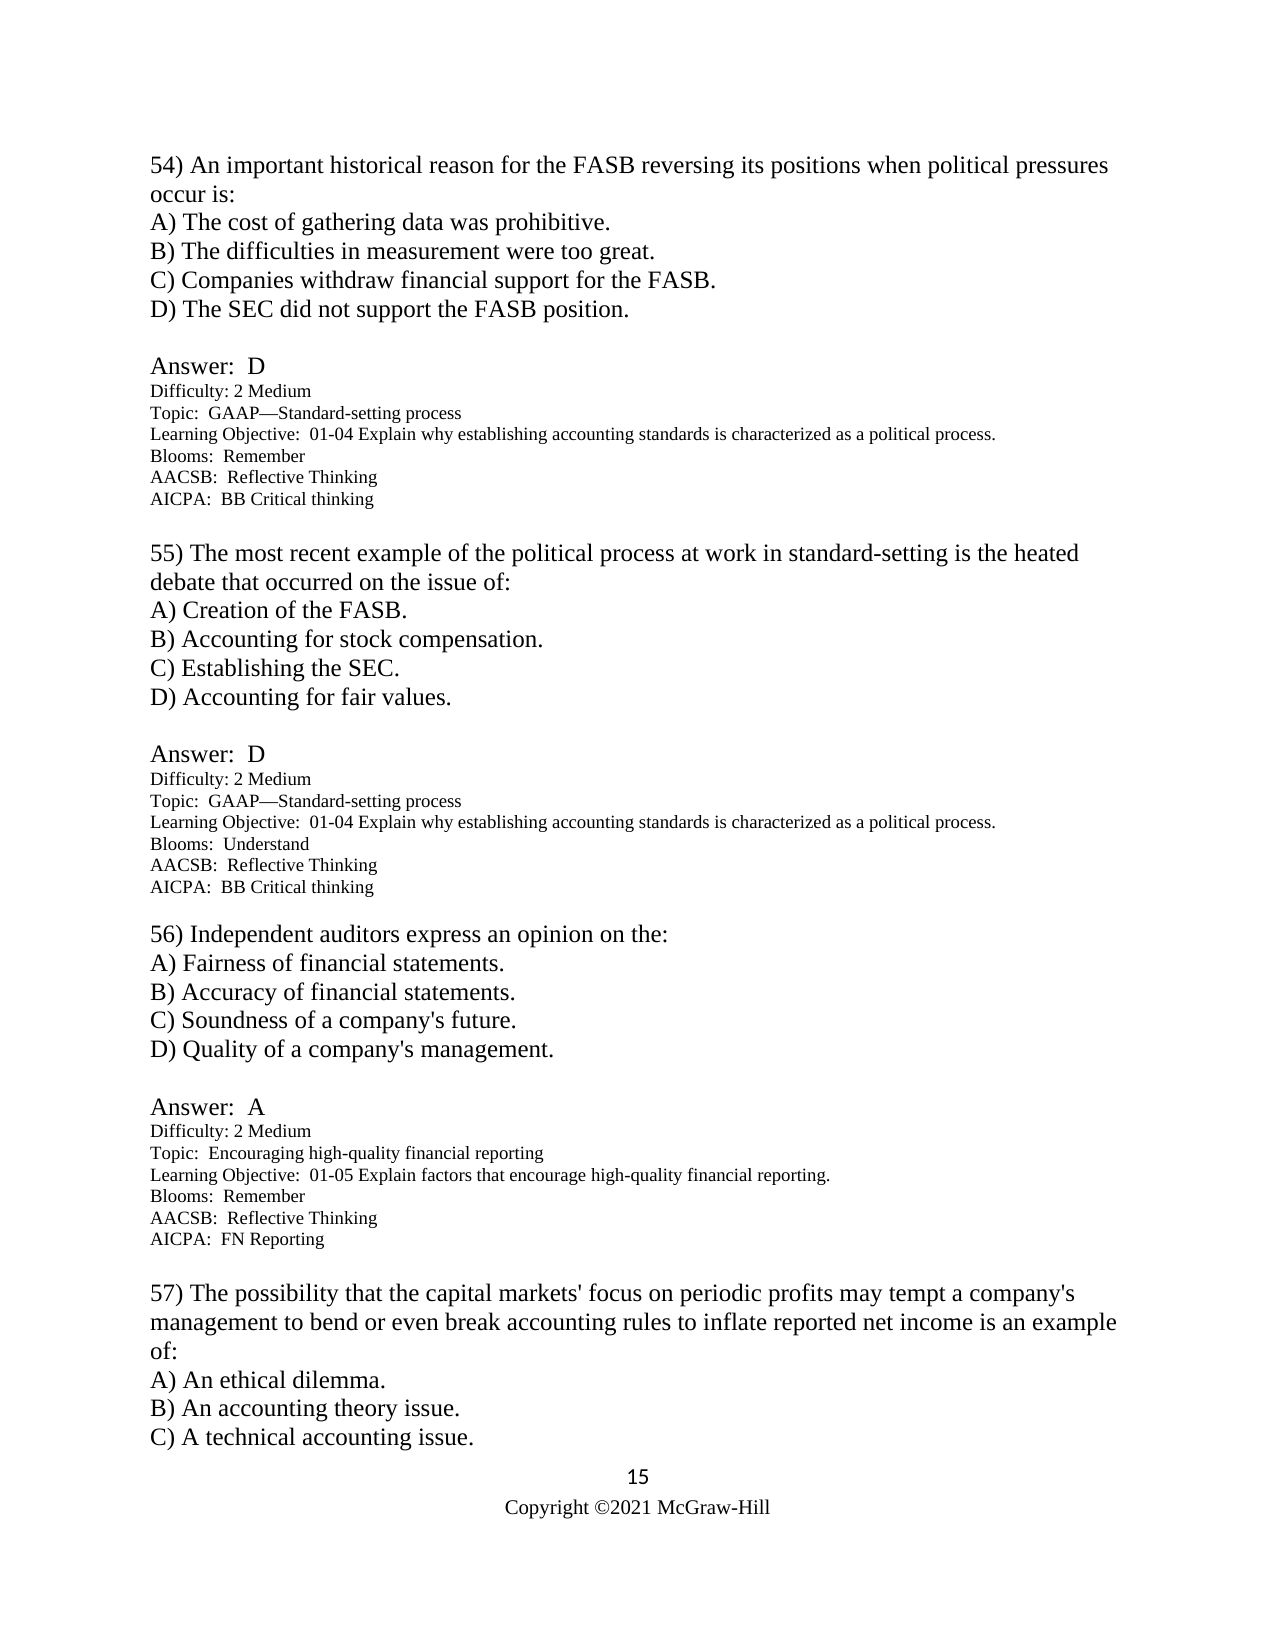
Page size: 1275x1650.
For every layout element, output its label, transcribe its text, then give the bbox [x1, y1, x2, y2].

text C) Soundness of a company's future. [150, 1005, 1125, 1034]
text Topic: GAAP―Standard-setting process [150, 790, 1125, 811]
text A) Fairness of financial statements. [150, 948, 1125, 977]
text 56) Independent auditors express an opinion on the: [150, 919, 1125, 948]
text A) An ethical dilemma. [150, 1365, 1125, 1393]
text C) Companies withdraw financial support for the FASB. [150, 265, 1125, 294]
text A) Creation of the FASB. [150, 596, 1125, 624]
text Answer: D [150, 739, 1125, 768]
text Difficulty: 2 Medium [150, 1120, 1125, 1142]
text Difficulty: 2 Medium [150, 380, 1125, 402]
text Blooms: Understand [150, 833, 1125, 854]
text B) The difficulties in measurement were too great. [150, 236, 1125, 265]
text C) Establishing the SEC. [150, 653, 1125, 682]
text B) Accounting for stock compensation. [150, 624, 1125, 653]
text Learning Objective: 01-04 Explain why establishing accounting standards is characterized as a political process. [150, 811, 1125, 833]
text B) An accounting theory issue. [150, 1393, 1125, 1422]
text D) Accounting for fair values. [150, 682, 1125, 711]
text AICPA: BB Critical thinking [150, 876, 1125, 897]
text AACSB: Reflective Thinking [150, 854, 1125, 876]
text Answer: D [150, 351, 1125, 380]
text AACSB: Reflective Thinking [150, 466, 1125, 488]
text Difficulty: 2 Medium [150, 768, 1125, 790]
text Topic: GAAP―Standard-setting process [150, 402, 1125, 423]
text AACSB: Reflective Thinking [150, 1207, 1125, 1228]
text 55) The most recent example of the political process at work in standard-setting is the heated debate that occurred on the issue of: [150, 538, 1125, 596]
text Learning Objective: 01-04 Explain why establishing accounting standards is characterized as a political process. [150, 423, 1125, 445]
text 54) An important historical reason for the FASB reversing its positions when political pressures occur is: [150, 150, 1125, 207]
text Blooms: Remember [150, 1185, 1125, 1207]
text Learning Objective: 01-05 Explain factors that encourage high-quality financial reporting. [150, 1163, 1125, 1185]
text D) Quality of a company's management. [150, 1034, 1125, 1063]
text AICPA: BB Critical thinking [150, 488, 1125, 509]
text C) A technical accounting issue. [150, 1422, 1125, 1451]
text A) The cost of gathering data was prohibitive. [150, 207, 1125, 236]
text Answer: A [150, 1092, 1125, 1120]
text Blooms: Remember [150, 445, 1125, 466]
text 57) The possibility that the capital markets' focus on periodic profits may tempt a company's management to bend or even break accounting rules to inflate reported net income is an example of: [150, 1278, 1125, 1365]
text AICPA: FN Reporting [150, 1228, 1125, 1250]
text D) The SEC did not support the FASB position. [150, 294, 1125, 322]
text Topic: Encouraging high-quality financial reporting [150, 1142, 1125, 1163]
text B) Accuracy of financial statements. [150, 977, 1125, 1005]
